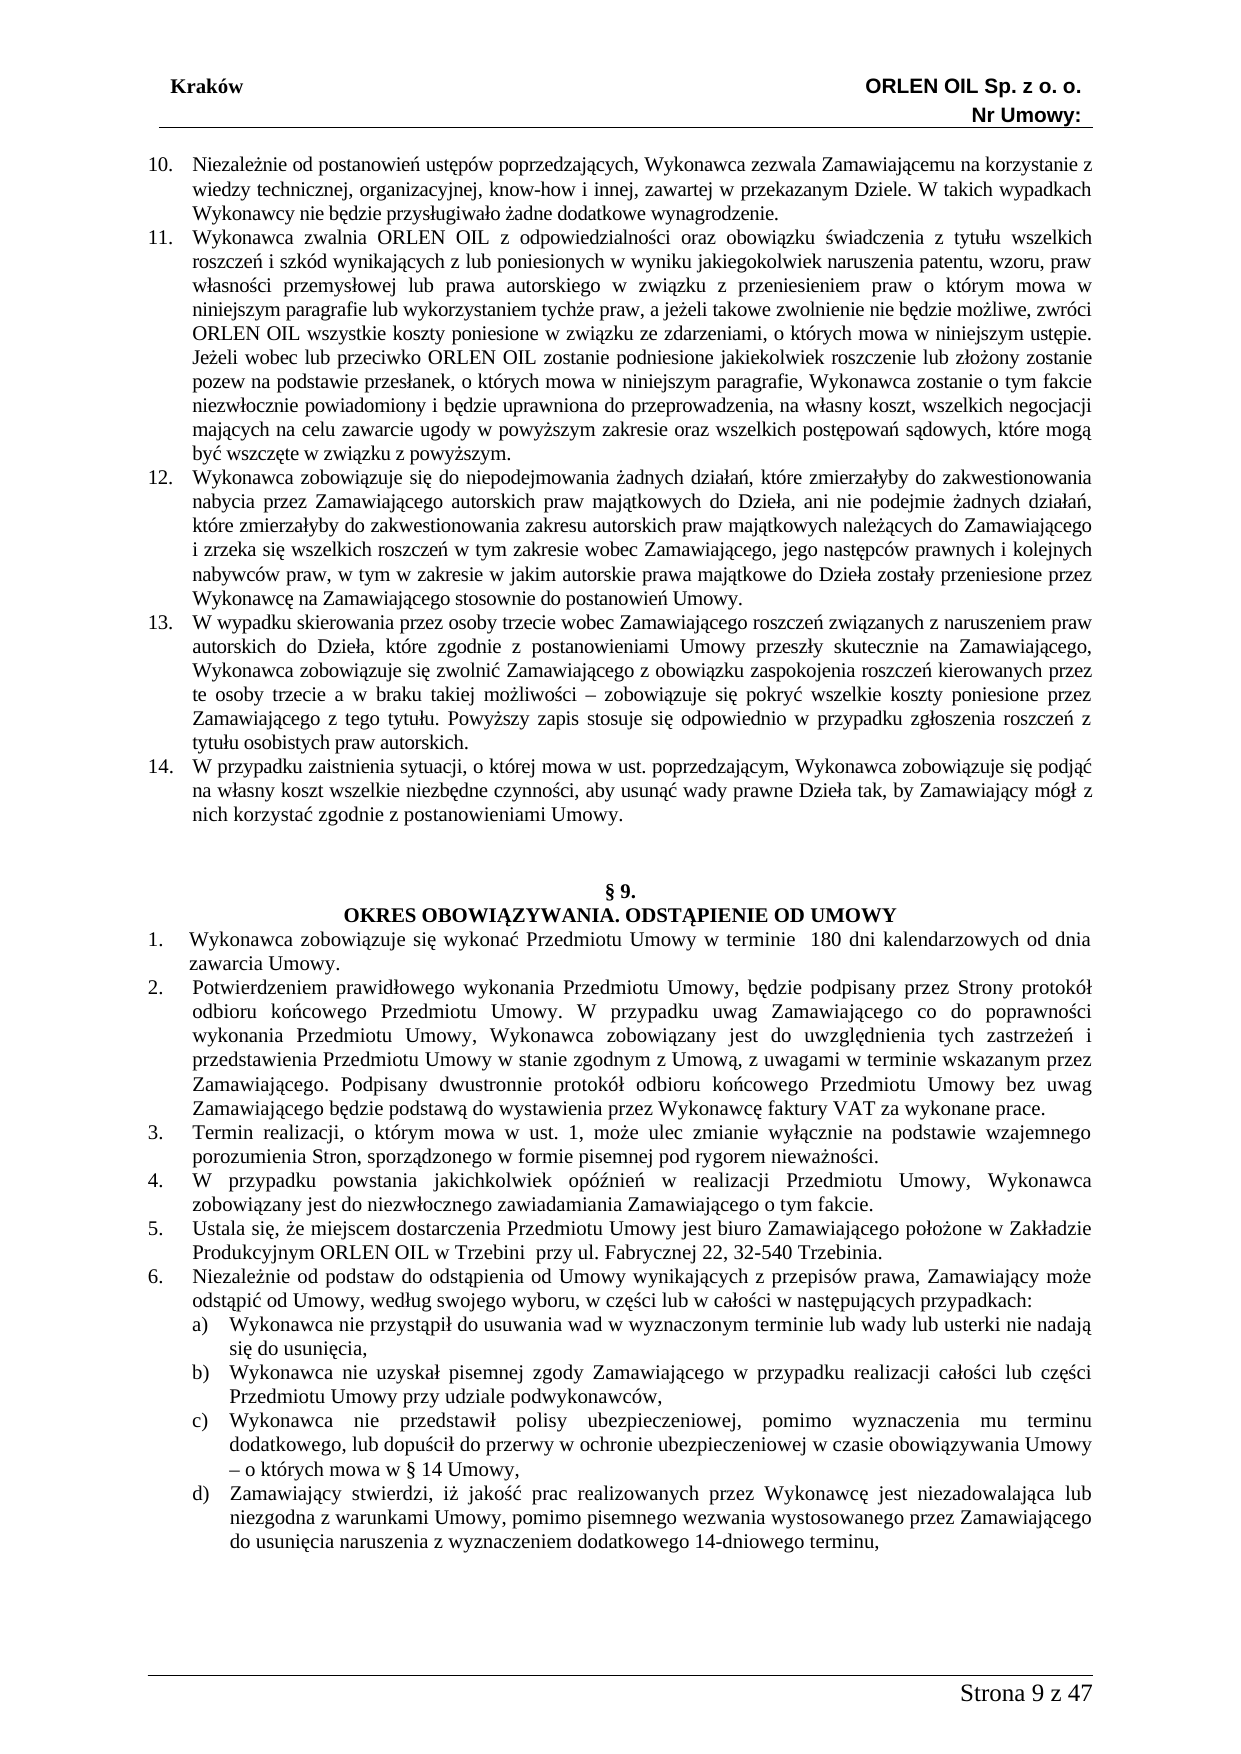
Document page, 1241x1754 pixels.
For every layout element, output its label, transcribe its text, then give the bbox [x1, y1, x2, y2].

list Niezależnie od podstaw do odstąpienia od Umowy wynikających z przepisów prawa, Zamawiający może odstąpić od Umowy, według swojego wyboru, w części lub w całości w następujących przypadkach: [148, 1264, 1093, 1312]
subtitle § 9. [148, 879, 1093, 903]
list W przypadku powstania jakichkolwiek opóźnień w realizacji Przedmiotu Umowy, Wykonawca zobowiązany jest do niezwłocznego zawiadamiania Zamawiającego o tym fakcie. [148, 1168, 1093, 1216]
list Potwierdzeniem prawidłowego wykonania Przedmiotu Umowy, będzie podpisany przez Strony protokół odbioru końcowego Przedmiotu Umowy. W przypadku uwag Zamawiającego co do poprawności wykonania Przedmiotu Umowy, Wykonawca zobowiązany jest do uwzględnienia tych zastrzeżeń i przedstawienia Przedmiotu Umowy w stanie zgodnym z Umową, z uwagami w terminie wskazanym przez Zamawiającego. Podpisany dwustronnie protokół odbioru końcowego Przedmiotu Umowy bez uwag Zamawiającego będzie podstawą do wystawienia przez Wykonawcę faktury VAT za wykonane prace. [148, 975, 1093, 1119]
list Wykonawca zobowiązuje się wykonać Przedmiotu Umowy w terminie 180 dni kalendarzowych od dnia zawarcia Umowy. [148, 927, 1093, 975]
list Wykonawca nie uzyskał pisemnej zgody Zamawiającego w przypadku realizacji całości lub części Przedmiotu Umowy przy udziale podwykonawców, [192, 1360, 1093, 1408]
list Termin realizacji, o którym mowa w ust. 1, może ulec zmianie wyłącznie na podstawie wzajemnego porozumienia Stron, sporządzonego w formie pisemnej pod rygorem nieważności. [148, 1119, 1093, 1168]
list Niezależnie od postanowień ustępów poprzedzających, Wykonawca zezwala Zamawiającemu na korzystanie z wiedzy technicznej, organizacyjnej, know-how i innej, zawartej w przekazanym Dziele. W takich wypadkach Wykonawcy nie będzie przysługiwało żadne dodatkowe wynagrodzenie. [148, 152, 1093, 224]
list W wypadku skierowania przez osoby trzecie wobec Zamawiającego roszczeń związanych z naruszeniem praw autorskich do Dzieła, które zgodnie z postanowieniami Umowy przeszły skutecznie na Zamawiającego, Wykonawca zobowiązuje się zwolnić Zamawiającego z obowiązku zaspokojenia roszczeń kierowanych przez te osoby trzecie a w braku takiej możliwości – zobowiązuje się pokryć wszelkie koszty poniesione przez Zamawiającego z tego tytułu. Powyższy zapis stosuje się odpowiednio w przypadku zgłoszenia roszczeń z tytułu osobistych praw autorskich. [148, 609, 1093, 754]
list Zamawiający stwierdzi, iż jakość prac realizowanych przez Wykonawcę jest niezadowalająca lub niezgodna z warunkami Umowy, pomimo pisemnego wezwania wystosowanego przez Zamawiającego do usunięcia naruszenia z wyznaczeniem dodatkowego 14-dniowego terminu, [192, 1481, 1093, 1553]
list Wykonawca nie przedstawił polisy ubezpieczeniowej, pomimo wyznaczenia mu terminu dodatkowego, lub dopuścił do przerwy w ochronie ubezpieczeniowej w czasie obowiązywania Umowy – o których mowa w § 14 Umowy, [192, 1408, 1093, 1481]
subtitle OKRES OBOWIĄZYWANIA. ODSTĄPIENIE OD UMOWY [148, 903, 1093, 927]
list Wykonawca zobowiązuje się do niepodejmowania żadnych działań, które zmierzałyby do zakwestionowania nabycia przez Zamawiającego autorskich praw majątkowych do Dzieła, ani nie podejmie żadnych działań, które zmierzałyby do zakwestionowania zakresu autorskich praw majątkowych należących do Zamawiającego i zrzeka się wszelkich roszczeń w tym zakresie wobec Zamawiającego, jego następców prawnych i kolejnych nabywców praw, w tym w zakresie w jakim autorskie prawa majątkowe do Dzieła zostały przeniesione przez Wykonawcę na Zamawiającego stosownie do postanowień Umowy. [148, 465, 1093, 609]
list Ustala się, że miejscem dostarczenia Przedmiotu Umowy jest biuro Zamawiającego położone w Zakładzie Produkcyjnym ORLEN OIL w Trzebini przy ul. Fabrycznej 22, 32-540 Trzebinia. [148, 1216, 1093, 1264]
list Wykonawca zwalnia ORLEN OIL z odpowiedzialności oraz obowiązku świadczenia z tytułu wszelkich roszczeń i szkód wynikających z lub poniesionych w wyniku jakiegokolwiek naruszenia patentu, wzoru, praw własności przemysłowej lub prawa autorskiego w związku z przeniesieniem praw o którym mowa w niniejszym paragrafie lub wykorzystaniem tychże praw, a jeżeli takowe zwolnienie nie będzie możliwe, zwróci ORLEN OIL wszystkie koszty poniesione w związku ze zdarzeniami, o których mowa w niniejszym ustępie. Jeżeli wobec lub przeciwko ORLEN OIL zostanie podniesione jakiekolwiek roszczenie lub złożony zostanie pozew na podstawie przesłanek, o których mowa w niniejszym paragrafie, Wykonawca zostanie o tym fakcie niezwłocznie powiadomiony i będzie uprawniona do przeprowadzenia, na własny koszt, wszelkich negocjacji mających na celu zawarcie ugody w powyższym zakresie oraz wszelkich postępowań sądowych, które mogą być wszczęte w związku z powyższym. [148, 224, 1093, 465]
list Wykonawca nie przystąpił do usuwania wad w wyznaczonym terminie lub wady lub usterki nie nadają się do usunięcia, [192, 1312, 1093, 1360]
list W przypadku zaistnienia sytuacji, o której mowa w ust. poprzedzającym, Wykonawca zobowiązuje się podjąć na własny koszt wszelkie niezbędne czynności, aby usunąć wady prawne Dzieła tak, by Zamawiający mógł z nich korzystać zgodnie z postanowieniami Umowy. [148, 754, 1093, 826]
